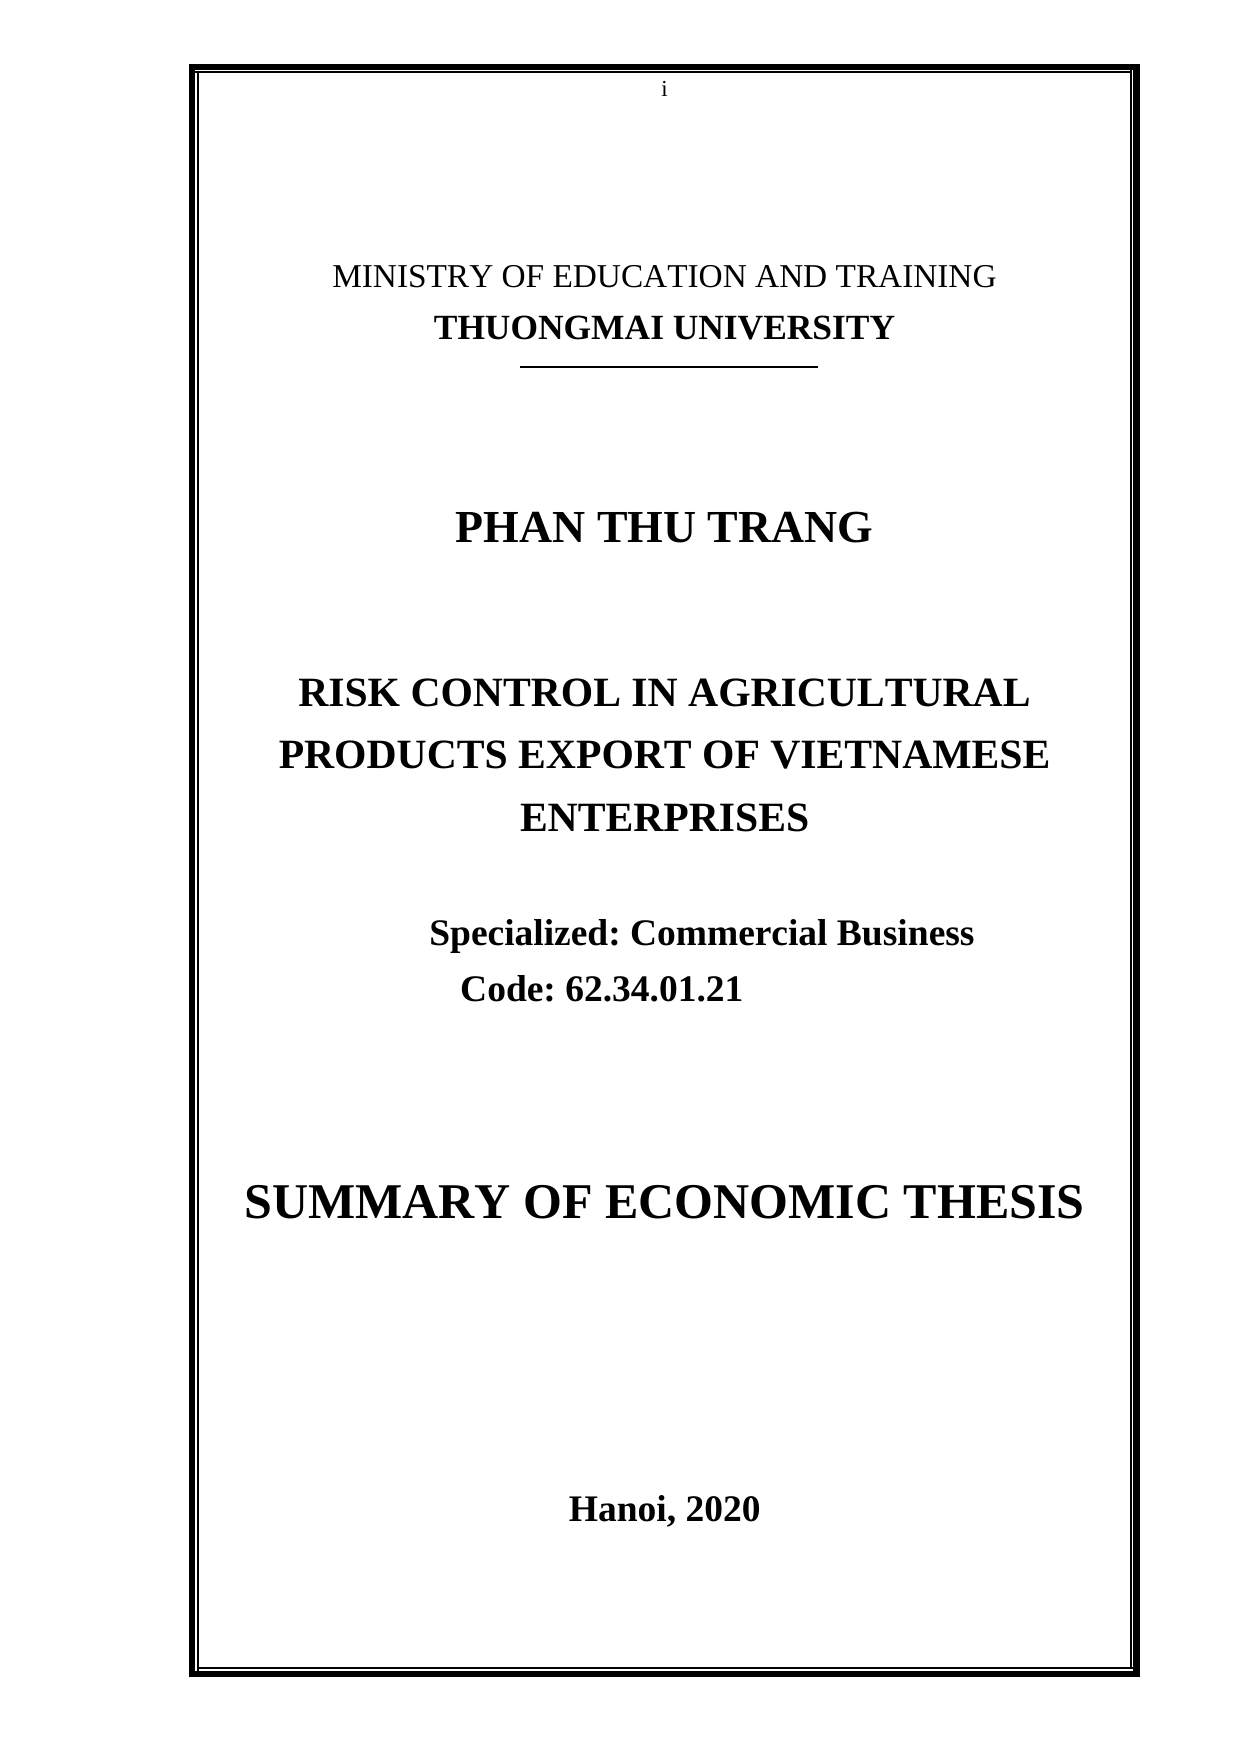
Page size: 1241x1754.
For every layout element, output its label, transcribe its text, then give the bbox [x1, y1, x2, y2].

text RISK CONTROL IN AGRICULTURAL PRODUCTS EXPORT OF VIETNAMESE ENTERPRISES [207, 667, 1122, 840]
text THUONGMAI UNIVERSITY [207, 306, 1122, 347]
text Code: 62.34.01.21 [357, 966, 1122, 1009]
text Specialized: Commercial Business [282, 910, 1122, 953]
text SUMMARY OF ECONOMIC THESIS [207, 1172, 1122, 1229]
text MINISTRY OF EDUCATION AND TRAINING [207, 257, 1122, 295]
text Hanoi, 2020 [207, 1486, 1122, 1529]
text PHAN THU TRANG [207, 499, 1122, 552]
